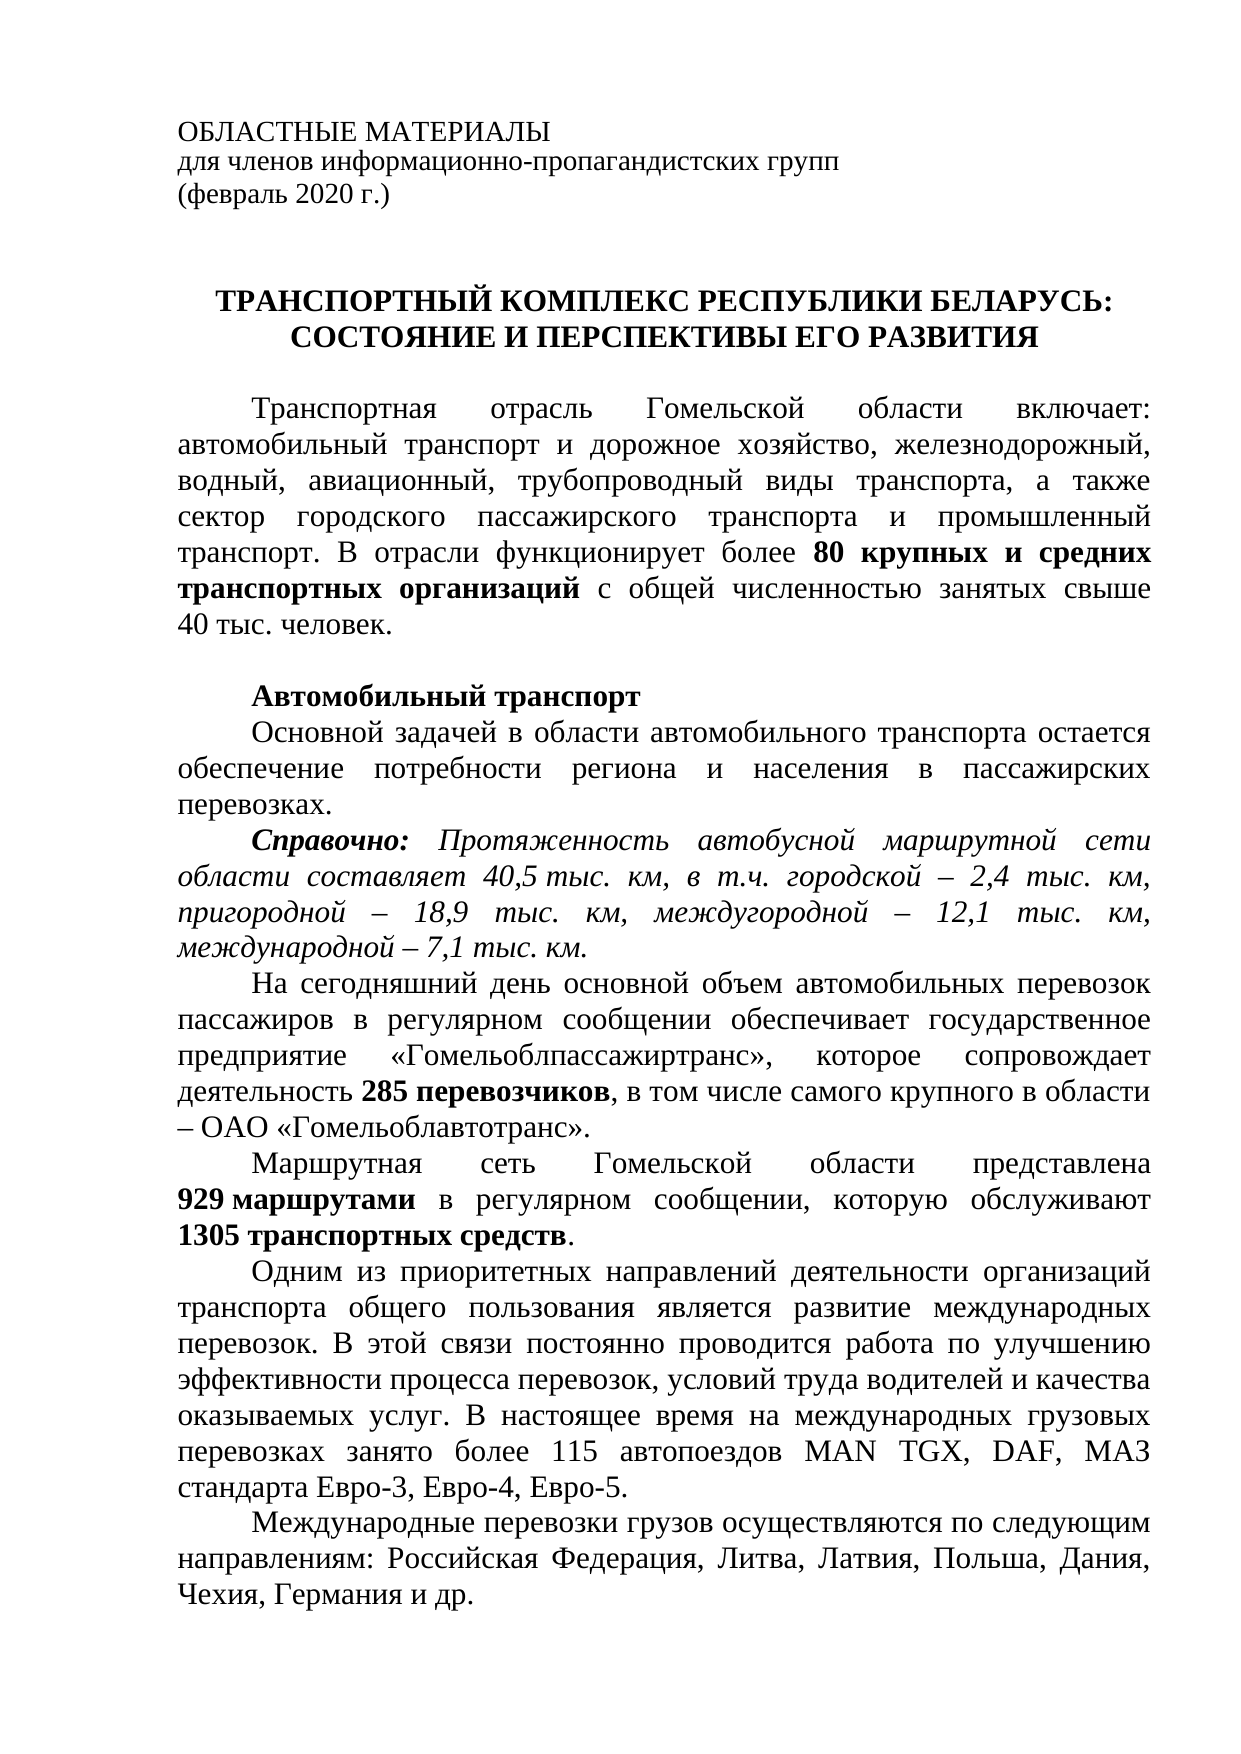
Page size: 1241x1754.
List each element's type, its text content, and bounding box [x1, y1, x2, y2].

text Маршрутная сеть Гомельской области представлена 929 маршрутами в регулярном сообщении, которую обслуживают 1305 транспортных средств. [177, 1144, 1152, 1252]
text Международные перевозки грузов осуществляются по следующим направлениям: Российская Федерация, Литва, Латвия, Польша, Дания, Чехия, Германия и др. [177, 1504, 1152, 1612]
text (февраль 2020 г.) [177, 176, 1152, 210]
text Транспортная отрасль Гомельской области включает: автомобильный транспорт и дорожное хозяйство, железнодорожный, водный, авиационный, трубопроводный виды транспорта, а также сектор городского пассажирского транспорта и промышленный транспорт. В отрасли функционирует более 80 крупных и средних транспортных организаций с общей численностью занятых свыше 40 тыс. человек. [177, 390, 1152, 641]
text для членов информационно-пропагандистских групп [177, 147, 1152, 176]
text ТРАНСПОРТНЫЙ КОМПЛЕКС РЕСПУБЛИКИ БЕЛАРУСЬ: СОСТОЯНИЕ И ПЕРСПЕКТИВЫ ЕГО РАЗВИТИЯ [177, 282, 1152, 354]
text Автомобильный транспорт [177, 677, 1152, 713]
text Справочно: Протяженность автобусной маршрутной сети области составляет 40,5 тыс. км, в т.ч. городской – 2,4 тыс. км, пригородной – 18,9 тыс. км, междугородной – 12,1 тыс. км, международной – 7,1 тыс. км. [177, 821, 1152, 965]
text Одним из приоритетных направлений деятельности организаций транспорта общего пользования является развитие международных перевозок. В этой связи постоянно проводится работа по улучшению эффективности процесса перевозок, условий труда водителей и качества оказываемых услуг. В настоящее время на международных грузовых перевозках занято более 115 автопоездов MAN TGX, DAF, МАЗ стандарта Евро-3, Евро-4, Евро-5. [177, 1252, 1152, 1504]
text ОБЛАСТНЫЕ МАТЕРИАЛЫ [177, 118, 1152, 147]
text Основной задачей в области автомобильного транспорта остается обеспечение потребности региона и населения в пассажирских перевозках. [177, 713, 1152, 821]
text На сегодняшний день основной объем автомобильных перевозок пассажиров в регулярном сообщении обеспечивает государственное предприятие «Гомельоблпассажиртранс», которое сопровождает деятельность 285 перевозчиков, в том числе самого крупного в области – ОАО «Гомельоблавтотранс». [177, 965, 1152, 1144]
